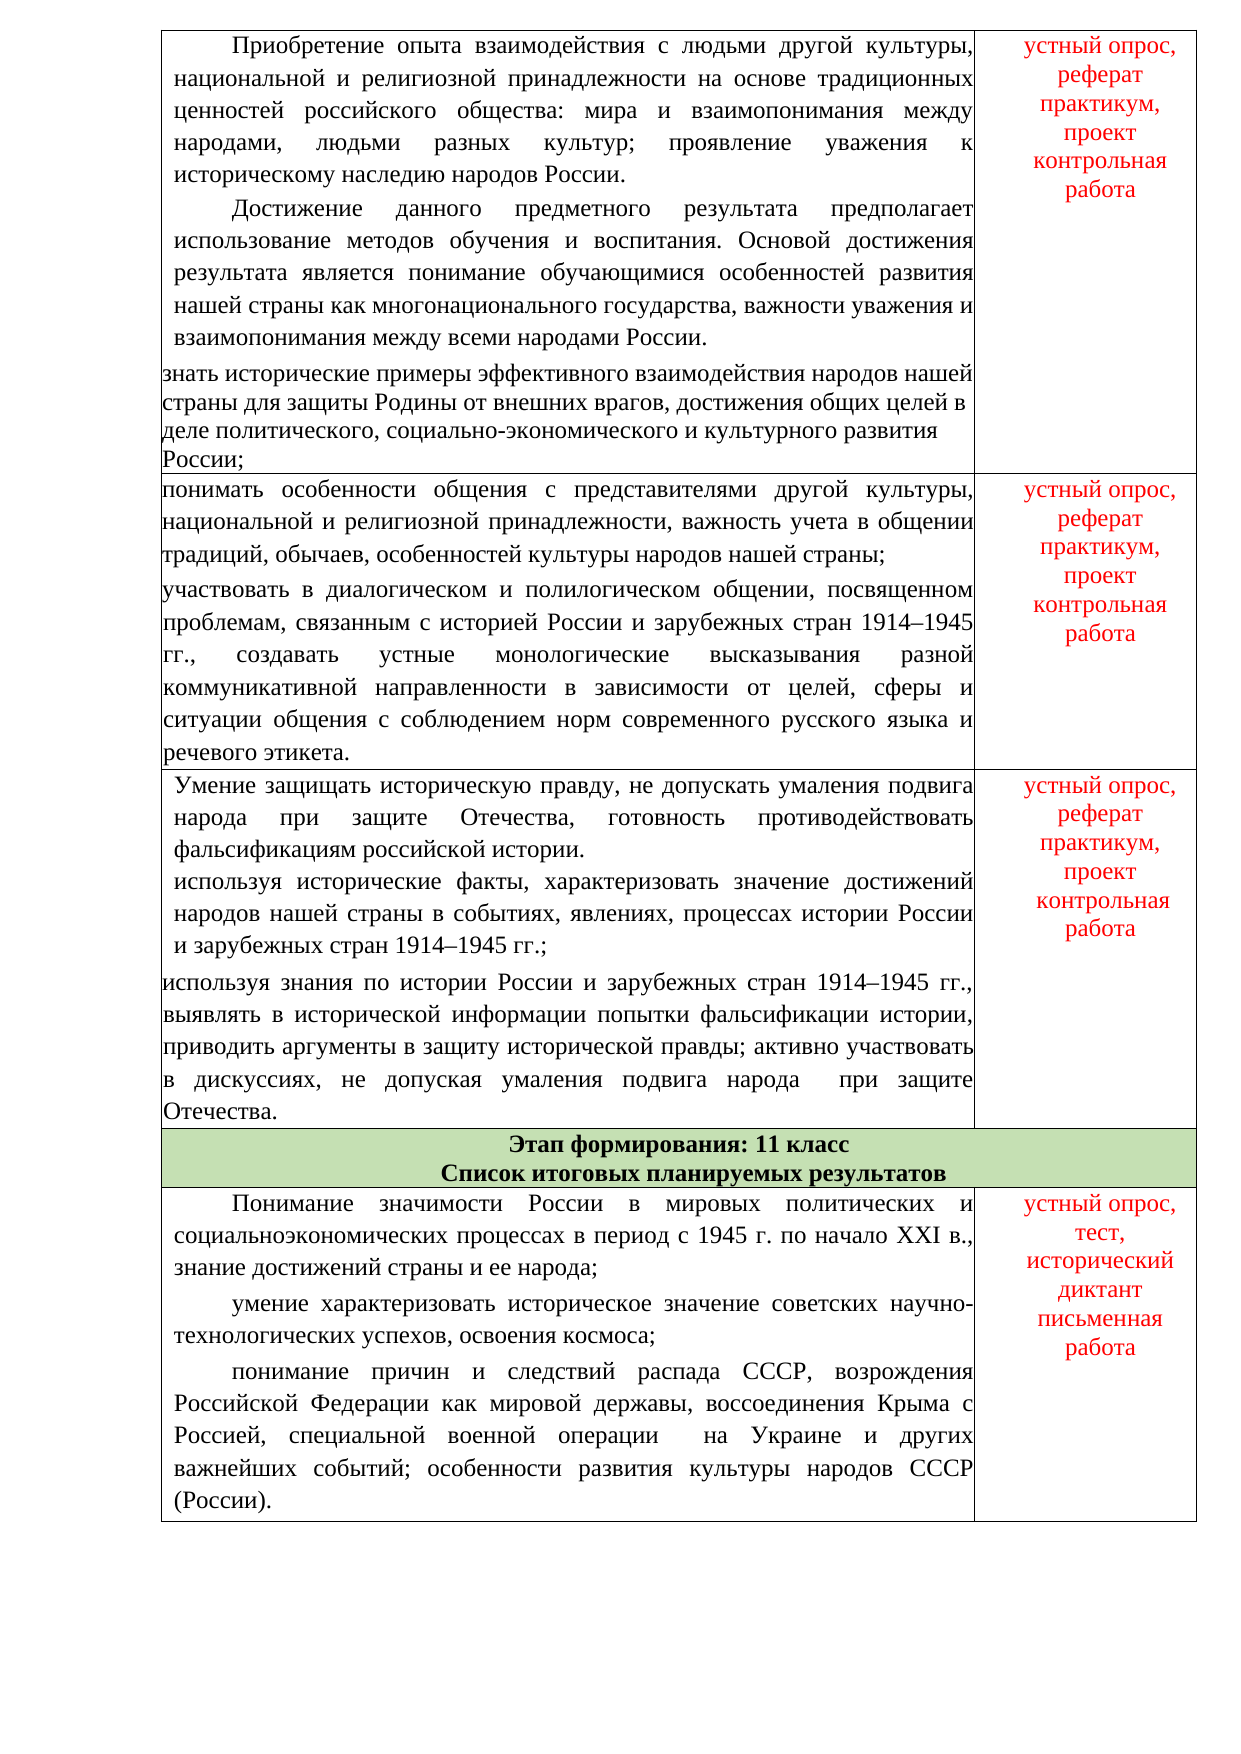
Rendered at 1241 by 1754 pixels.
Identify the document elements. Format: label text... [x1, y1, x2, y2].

table_cell Понимание значимости России в мировых политических и социальноэкономических процессах в период с 1945 г. по начало ХХI в., знание достижений страны и ее народа; умение характеризовать историческое значение советских научно-технологических успехов, освоения космоса; понимание причин и следствий распада СССР, возрождения Российской Федерации как мировой державы, воссоединения Крыма с Россией, специальной военной операции на Украине и других важнейших событий; особенности развития культуры народов СССР (России). [162, 1188, 974, 1521]
table_cell устный опрос, реферат практикум, проект контрольная работа [975, 474, 1196, 769]
table_cell понимать особенности общения с представителями другой культуры, национальной и религиозной принадлежности, важность учета в общении традиций, обычаев, особенностей культуры народов нашей страны; участвовать в диалогическом и полилогическом общении, посвященном проблемам, связанным с историей России и зарубежных стран 1914–1945 гг., создавать устные монологические высказывания разной коммуникативной направленности в зависимости от целей, сферы и ситуации общения с соблюдением норм современного русского языка и речевого этикета. [162, 474, 974, 769]
table_cell устный опрос, реферат практикум, проект контрольная работа [975, 770, 1196, 1128]
table_cell Приобретение опыта взаимодействия с людьми другой культуры, национальной и религиозной принадлежности на основе традиционных ценностей российского общества: мира и взаимопонимания между народами, людьми разных культур; проявление уважения к историческому наследию народов России. Достижение данного предметного результата предполагает использование методов обучения и воспитания. Основой достижения результата является понимание обучающимися особенностей развития нашей страны как многонационального государства, важности уважения и взаимопонимания между всеми народами России. знать исторические примеры эффективного взаимодействия народов нашей страны для защиты Родины от внешних врагов, достижения общих целей в деле политического, социально-экономического и культурного развития России; [162, 31, 974, 473]
table_cell устный опрос, тест, исторический диктант письменная работа [975, 1188, 1196, 1521]
table_cell устный опрос, реферат практикум, проект контрольная работа [975, 31, 1196, 473]
table_cell Этап формирования: 11 класс Список итоговых планируемых результатов [162, 1129, 1196, 1187]
table_cell Умение защищать историческую правду, не допускать умаления подвига народа при защите Отечества, готовность противодействовать фальсификациям российской истории. используя исторические факты, характеризовать значение достижений народов нашей страны в событиях, явлениях, процессах истории России и зарубежных стран 1914–1945 гг.; используя знания по истории России и зарубежных стран 1914–1945 гг., выявлять в исторической информации попытки фальсификации истории, приводить аргументы в защиту исторической правды; активно участвовать в дискуссиях, не допуская умаления подвига народа при защите Отечества. [162, 770, 974, 1128]
